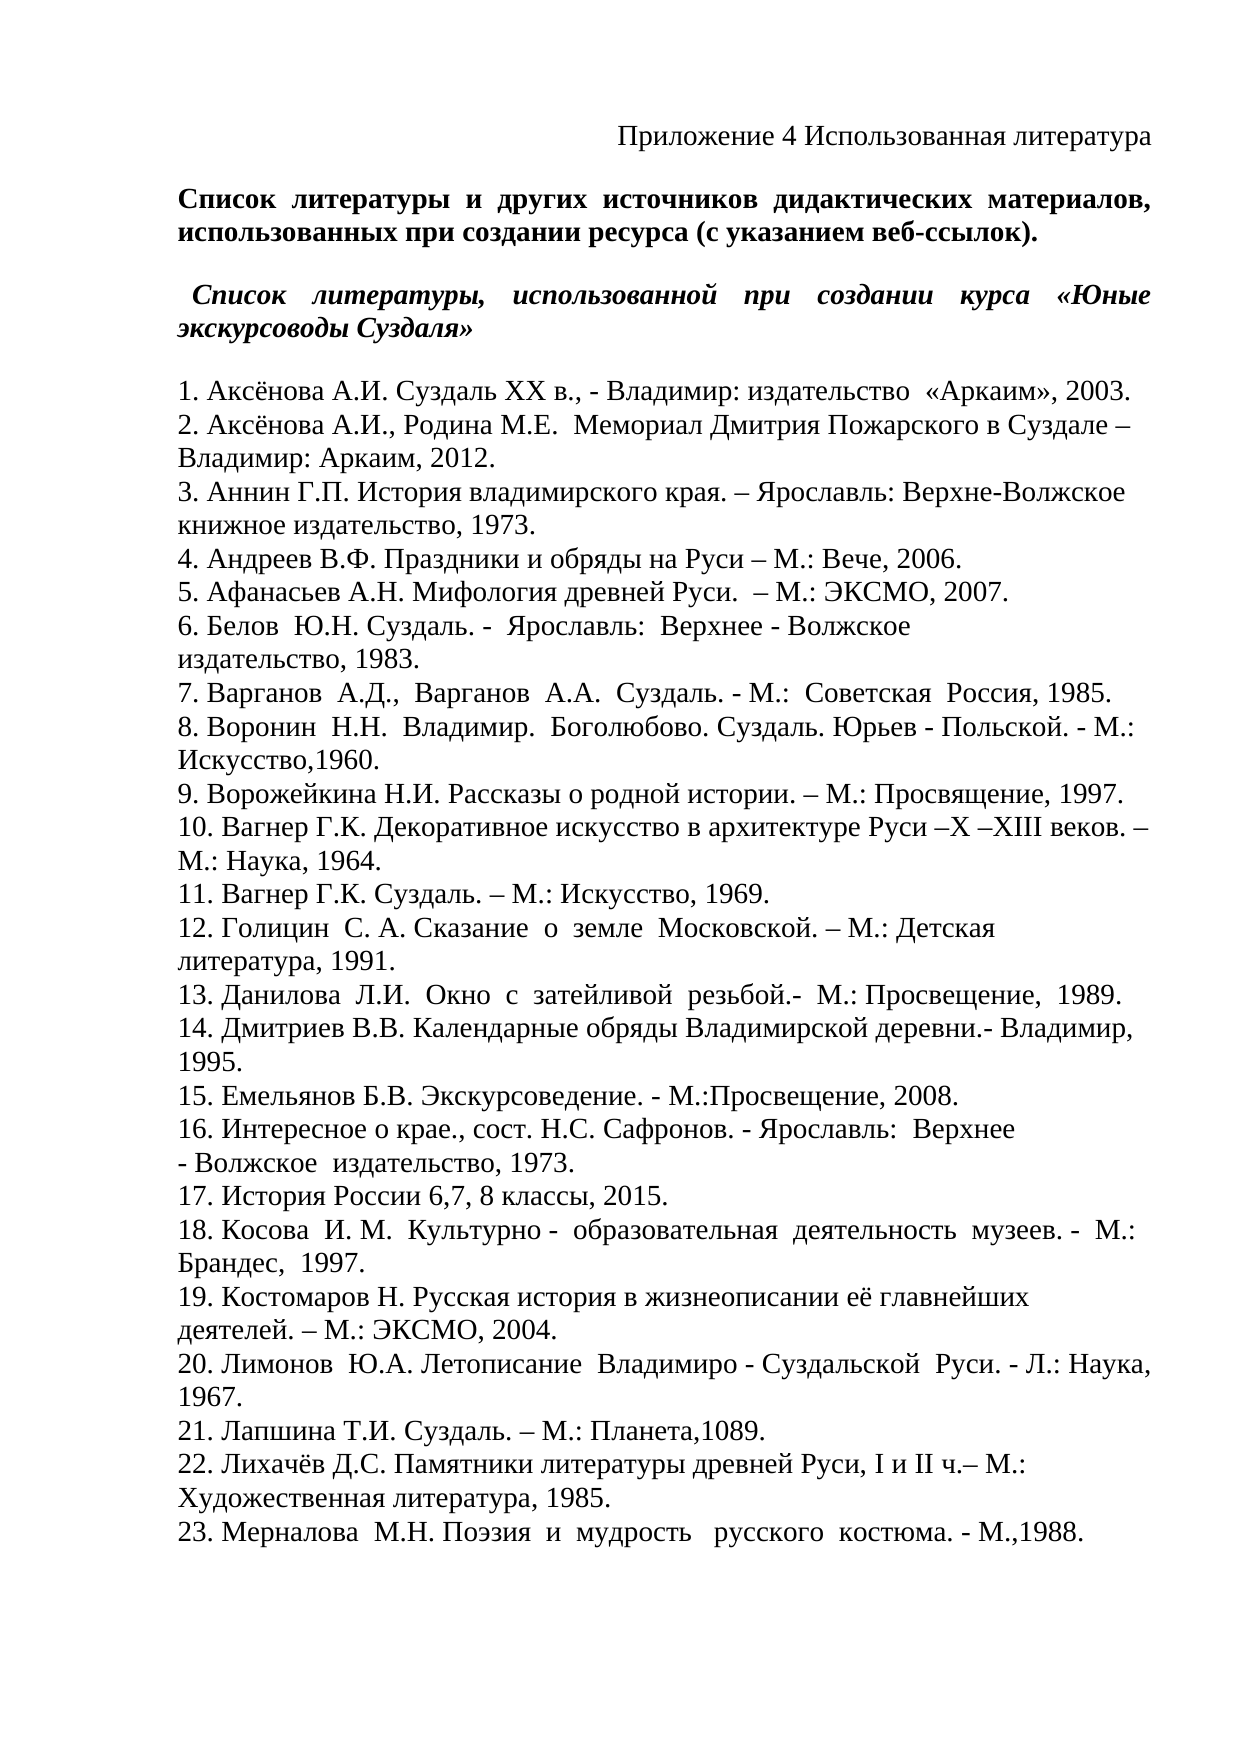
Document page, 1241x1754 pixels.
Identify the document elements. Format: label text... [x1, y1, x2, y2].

text Приложение 4 Использованная литература [177, 118, 1152, 152]
text Список литературы и других источников дидактических материалов, использованных при создании ресурса (с указанием веб-ссылок). [177, 181, 1152, 248]
text Список литературы, использованной при создании курса «Юные экскурсоводы Суздаля» [177, 277, 1152, 344]
text 1. Аксёнова А.И. Суздаль XX в., - Владимир: издательство «Аркаим», 2003. 2. Аксёнова А.И., Родина М.Е. Мемориал Дмитрия Пожарского в Суздале –Владимир: Аркаим, 2012. 3. Аннин Г.П. История владимирского края. – Ярославль: Верхне-Волжское книжное издательство, 1973. 4. Андреев В.Ф. Праздники и обряды на Руси – М.: Вече, 2006. 5. Афанасьев А.Н. Мифология древней Руси. – М.: ЭКСМО, 2007. 6. Белов Ю.Н. Суздаль. - Ярославль: Верхнее - Волжское издательство, 1983. 7. Варганов А.Д., Варганов А.А. Суздаль. - М.: Советская Россия, 1985. 8. Воронин Н.Н. Владимир. Боголюбово. Суздаль. Юрьев - Польской. - М.: Искусство,1960. 9. Ворожейкина Н.И. Рассказы о родной истории. – М.: Просвящение, 1997. 10. Вагнер Г.К. Декоративное искусство в архитектуре Руси –X –XIII веков. – М.: Наука, 1964. 11. Вагнер Г.К. Суздаль. – М.: Искусство, 1969. 12. Голицин С. А. Сказание о земле Московской. – М.: Детская литература, 1991. 13. Данилова Л.И. Окно с затейливой резьбой.- М.: Просвещение, 1989. 14. Дмитриев В.В. Календарные обряды Владимирской деревни.- Владимир, 1995. 15. Емельянов Б.В. Экскурсоведение. - М.:Просвещение, 2008. 16. Интересное о крае., сост. Н.С. Сафронов. - Ярославль: Верхнее - Волжское издательство, 1973. 17. История России 6,7, 8 классы, 2015. 18. Косова И. М. Культурно - образовательная деятельность музеев. - М.: Брандес, 1997. 19. Костомаров Н. Русская история в жизнеописании её главнейших деятелей. – М.: ЭКСМО, 2004. 20. Лимонов Ю.А. Летописание Владимиро - Суздальской Руси. - Л.: Наука, 1967. 21. Лапшина Т.И. Суздаль. – М.: Планета,1089. 22. Лихачёв Д.С. Памятники литературы древней Руси, I и II ч.– М.: Художественная литература, 1985. 23. Мерналова М.Н. Поэзия и мудрость русского костюма. - М.,1988. [177, 373, 1152, 1547]
